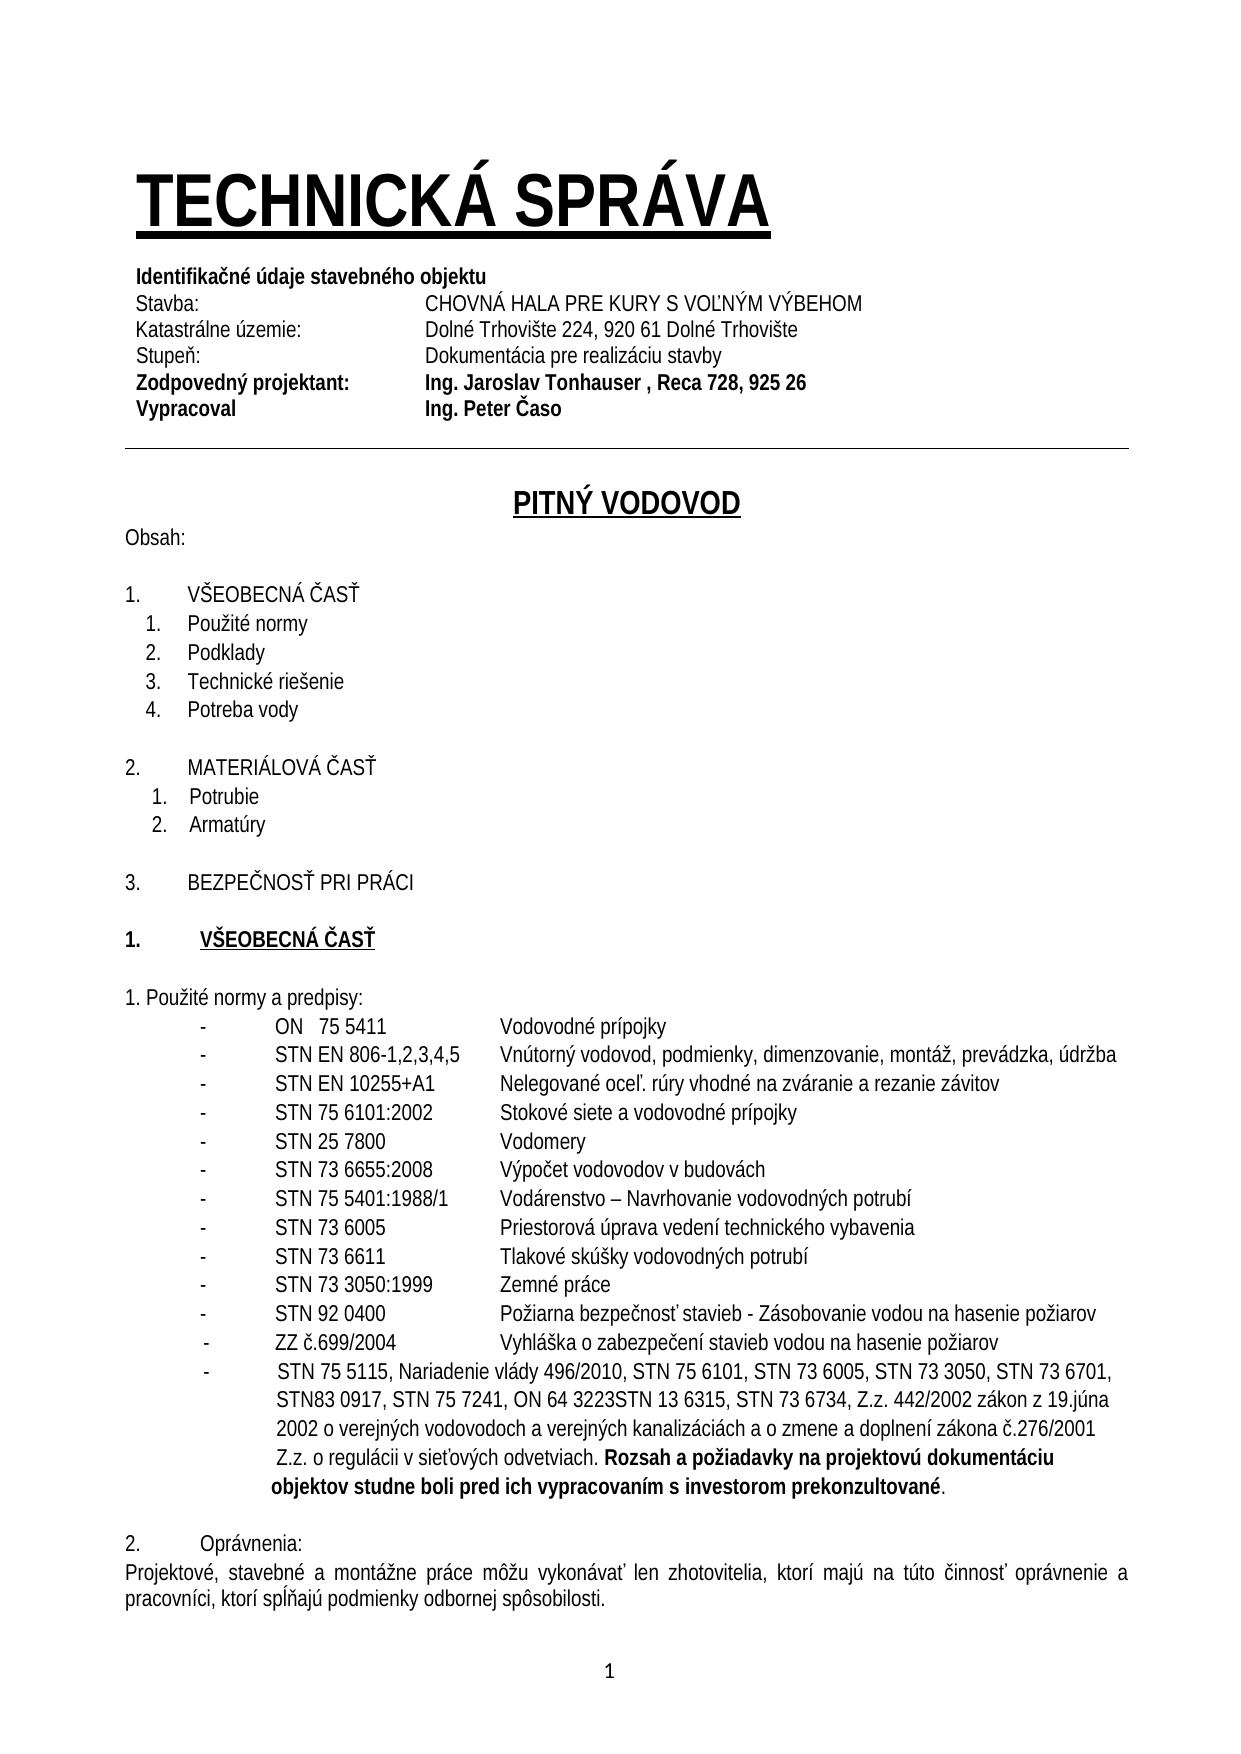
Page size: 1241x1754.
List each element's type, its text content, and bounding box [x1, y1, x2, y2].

text - STN 75 6101:2002 Stokové siete a vodovodné prípojky [125, 1099, 1129, 1125]
text - STN 73 6655:2008 Výpočet vodovodov v budovách [125, 1156, 1129, 1183]
text Vypracoval Ing. Peter Časo [136, 395, 938, 422]
text Projektové, stavebné a montážne práce môžu vykonávať len zhotovitelia, ktorí majú na túto činnosť oprávnenie a pracovníci, ktorí spĺňajú podmienky odbornej spôsobilosti. [125, 1559, 1129, 1612]
list Potrubie [152, 783, 1129, 809]
list VŠEOBECNÁ ČASŤ [125, 581, 1129, 608]
text Obsah: [125, 524, 1129, 550]
list Potreba vody [145, 696, 1129, 723]
subtitle Identifikačné údaje stavebného objektu [136, 263, 1132, 290]
text - STN 25 7800 Vodomery [125, 1128, 1129, 1154]
text 2. Oprávnenia: [125, 1530, 1129, 1556]
list MATERIÁLOVÁ ČASŤ [125, 754, 1129, 780]
text - ON 75 5411 Vodovodné prípojky [125, 1013, 1129, 1039]
text 1. VŠEOBECNÁ ČASŤ [125, 926, 1129, 953]
text - STN 73 6005 Priestorová úprava vedení technického vybavenia [125, 1214, 1129, 1240]
text - STN 75 5401:1988/1 Vodárenstvo – Navrhovanie vodovodných potrubí [125, 1185, 1129, 1211]
text objektov studne boli pred ich vypracovaním s investorom prekonzultované. [125, 1473, 1129, 1499]
text Katastrálne územie: Dolné Trhovište 224, 920 61 Dolné Trhovište [125, 316, 1132, 342]
list BEZPEČNOSŤ PRI PRÁCI [125, 869, 1129, 895]
list Armatúry [152, 811, 1129, 838]
text PITNÝ VODOVOD [125, 483, 1129, 521]
list Podklady [145, 639, 1129, 665]
text Zodpovedný projektant: Ing. Jaroslav Tonhauser , Reca 728, 925 26 [136, 369, 938, 395]
text - ZZ č.699/2004 Vyhláška o zabezpečení stavieb vodou na hasenie požiarov [125, 1329, 1129, 1355]
text STN83 0917, STN 75 7241, ON 64 3223STN 13 6315, STN 73 6734, Z.z. 442/2002 zákon z 19.júna [125, 1386, 1129, 1413]
list Použité normy [145, 610, 1129, 636]
text 2002 o verejných vodovodoch a verejných kanalizáciách a o zmene a doplnení zákona č.276/2001 [125, 1415, 1129, 1441]
text - STN 75 5115, Nariadenie vlády 496/2010, STN 75 6101, STN 73 6005, STN 73 3050, STN 73 6701, [125, 1358, 1129, 1384]
text Z.z. o regulácii v sieťových odvetviach. Rozsah a požiadavky na projektovú dokumentáciu [125, 1444, 1129, 1470]
text Stupeň: Dokumentácia pre realizáciu stavby [136, 342, 1132, 369]
text - STN 73 6611 Tlakové skúšky vodovodných potrubí [125, 1243, 1129, 1269]
text - STN 92 0400 Požiarna bezpečnosť stavieb - Zásobovanie vodou na hasenie požiarov [125, 1300, 1129, 1326]
list Technické riešenie [145, 668, 1129, 694]
text - STN EN 10255+A1 Nelegované oceľ. rúry vhodné na zváranie a rezanie závitov [125, 1070, 1129, 1096]
text 1. Použité normy a predpisy: [125, 984, 1129, 1010]
text - STN 73 3050:1999 Zemné práce [125, 1271, 1129, 1298]
text - STN EN 806-1,2,3,4,5 Vnútorný vodovod, podmienky, dimenzovanie, montáž, prevádzka, údržba [125, 1041, 1129, 1068]
subtitle TECHNICKÁ SPRÁVA [136, 156, 1132, 242]
text Stavba: CHOVNÁ HALA PRE KURY S VOĽNÝM VÝBEHOM [125, 290, 1132, 316]
